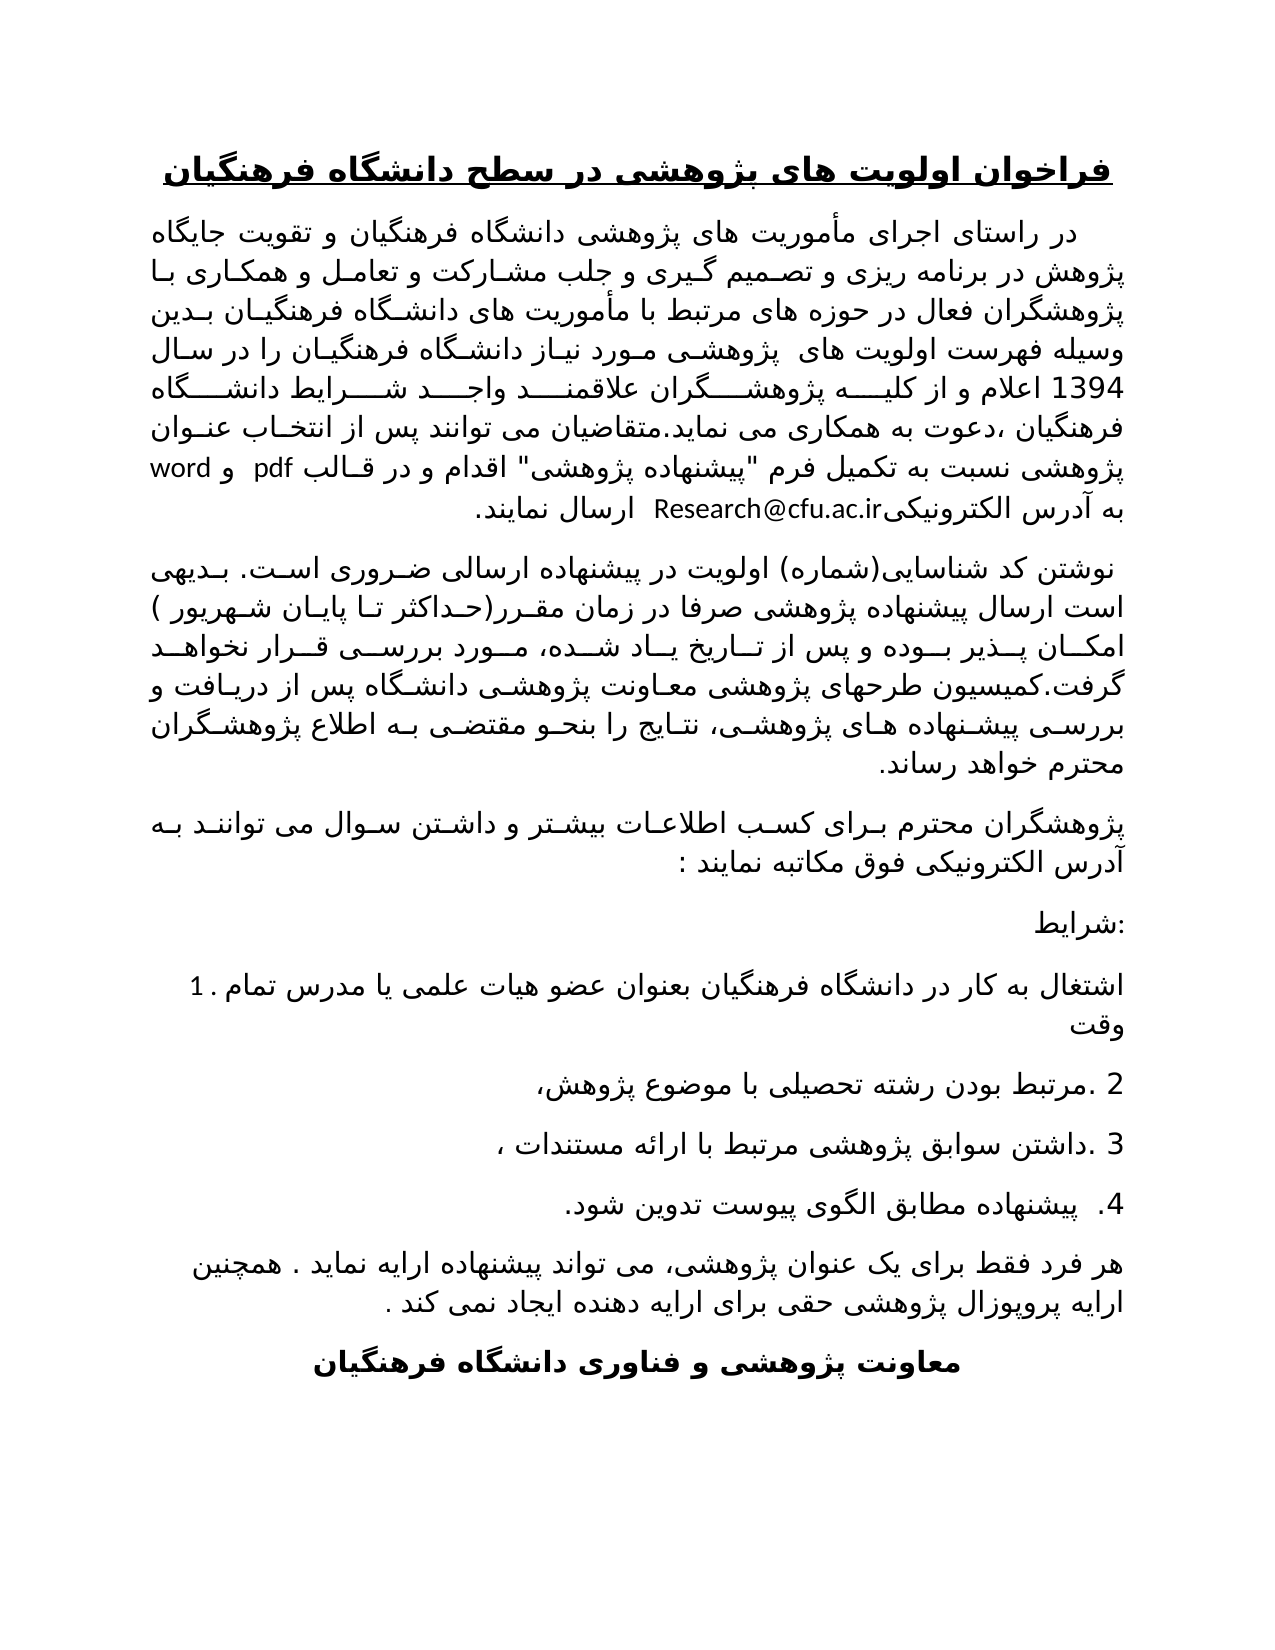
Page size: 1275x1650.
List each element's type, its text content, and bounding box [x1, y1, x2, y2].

text 2 .مرتبط بودن رشته تحصیلی با موضوع پژوهش، [150, 1067, 1125, 1101]
text هر فرد فقط برای یک عنوان پژوهشی، می تواند پیشنهاده ارایه نماید . همچنین ارایه پروپوزال پژوهشی حقی برای ارایه دهنده ایجاد نمی کند . [150, 1247, 1125, 1320]
text فراخوان اولویت های پژوهشی در سطح دانشگاه فرهنگیان [150, 150, 1125, 189]
text 3 .داشتن سوابق پژوهشی مرتبط با ارائه مستندات ، [150, 1127, 1125, 1161]
text در راستای اجرای مأموریت های پژوهشی دانشگاه فرهنگیان و تقویت جایگاه پژوهش در برنامه ریزی و تصمیم گیری و جلب مشارکت و تعامل و همکاری با پژوهشگران فعال در حوزه های مرتبط با مأموریت های دانشگاه فرهنگیان بدین وسیله فهرست اولویت های پژوهشی مورد نیاز دانشگاه فرهنگیان را در سال1394 اعلام و از کلیه پژوهشگران علاقمند واجد شرایط دانشگاه فرهنگیان ،دعوت به همکاری می نماید.متقاضیان می توانند پس از انتخاب عنوان پژوهشی نسبت به تکمیل فرم "پیشنهاده پژوهشی" اقدام و در قالب pdf و word به آدرس الکترونیکیResearch@cfu.ac.ir ارسال نمایند. [150, 215, 1125, 525]
text معاونت پژوهشی و فناوری دانشگاه فرهنگیان [150, 1346, 1125, 1379]
text نوشتن کد شناسایی(شماره) اولویت در پیشنهاده ارسالی ضروری است. بدیهی است ارسال پیشنهاده پژوهشی صرفا در زمان مقرر(حداکثر تا پایان شهریور ) امکان پذیر بوده و پس از تاریخ یاد شده، مورد بررسی قرار نخواهد گرفت.کمیسیون طرحهای پژوهشی معاونت پژوهشی دانشگاه پس از دریافت و بررسی پیشنهاده های پژوهشی، نتایج را بنحو مقتضی به اطلاع پژوهشگران محترم خواهد رساند. [150, 552, 1125, 781]
text پژوهشگران محترم برای کسب اطلاعات بیشتر و داشتن سوال می توانند به آدرس الکترونیکی فوق مکاتبه نمایند : [150, 807, 1125, 879]
text شرایط: [150, 905, 1125, 941]
text 4. پیشنهاده مطابق الگوی پیوست تدوین شود. [150, 1187, 1125, 1221]
text 1 . اشتغال به کار در دانشگاه فرهنگیان بعنوان عضو هیات علمی یا مدرس تمام وقت [150, 967, 1125, 1042]
